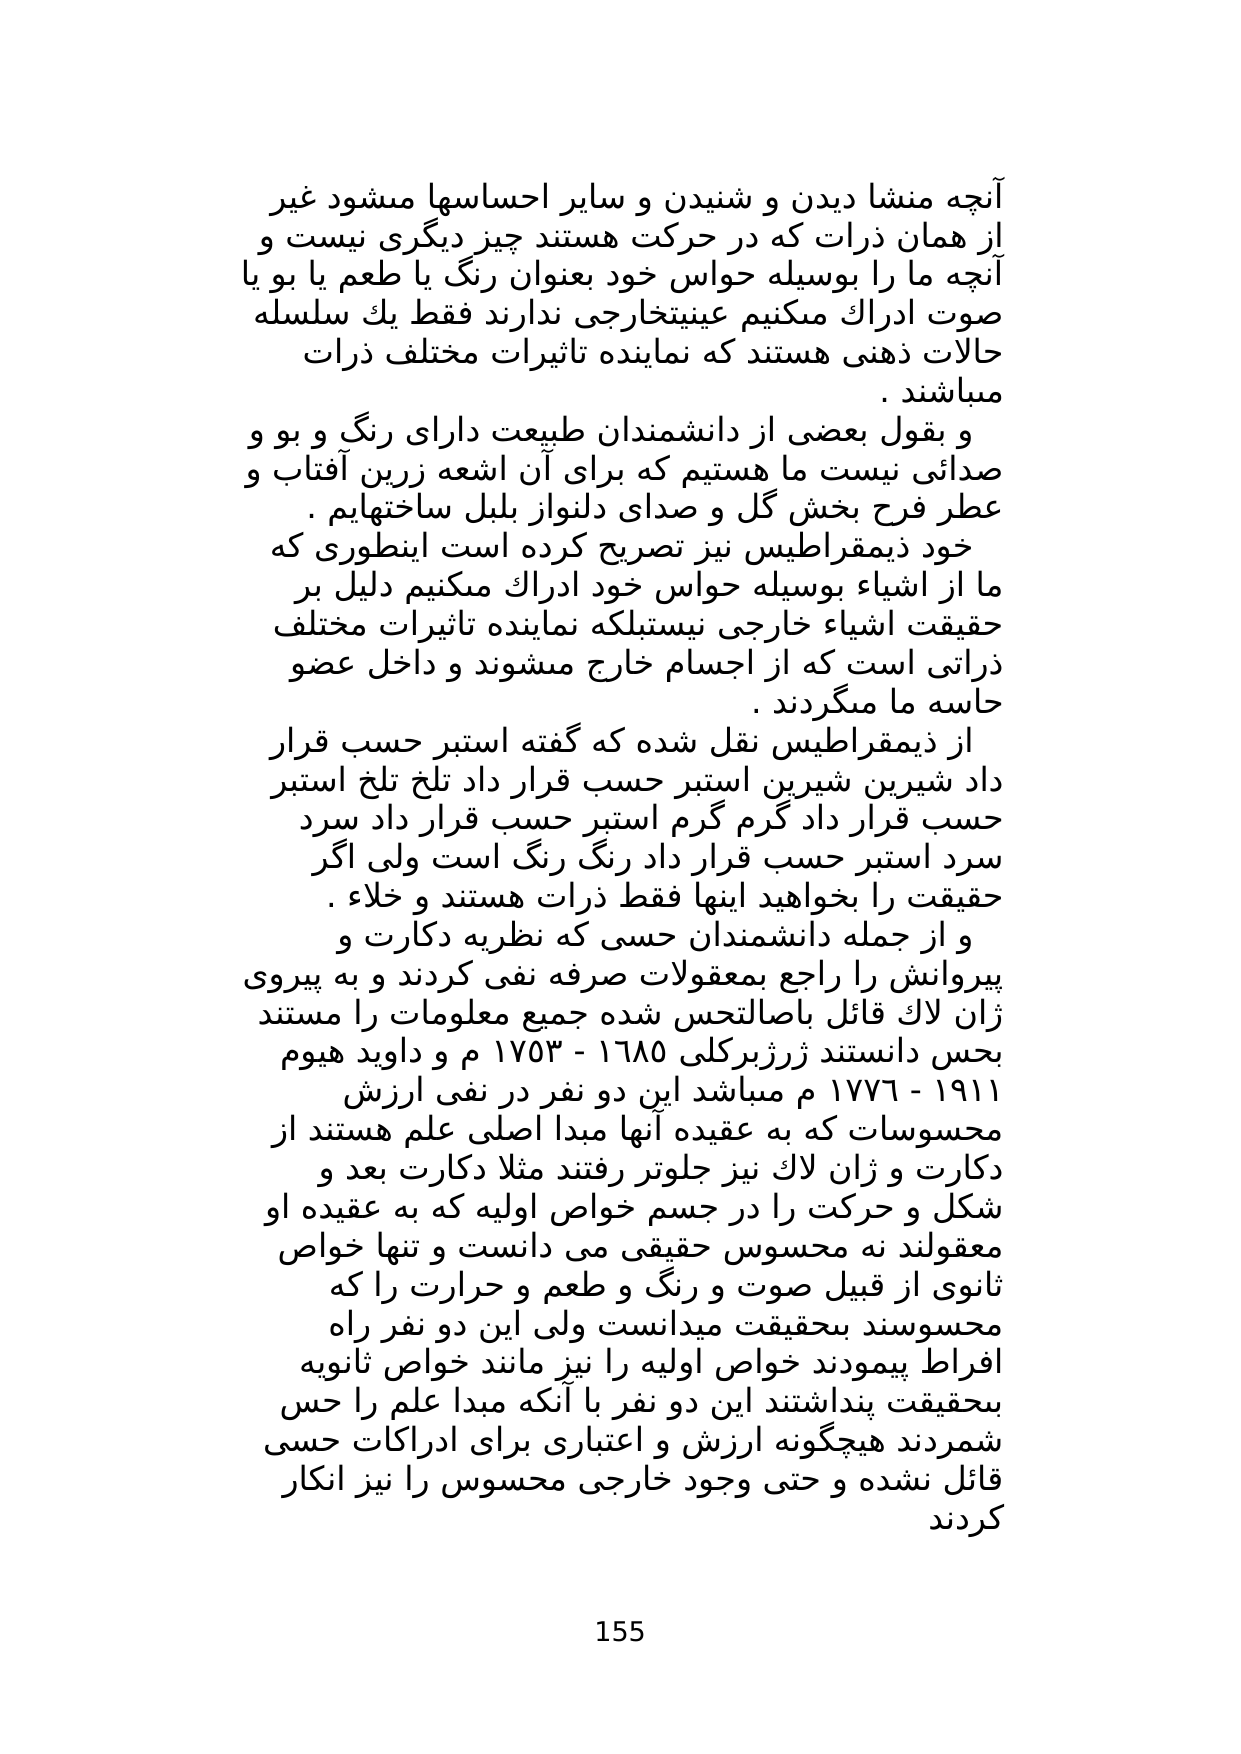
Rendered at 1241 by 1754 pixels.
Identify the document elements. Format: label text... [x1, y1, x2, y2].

text خود ذيمقراطيس نيز تصريح كرده است اينطورى كه ما از اشياء بوسيله حواس خود ادراك مى‏كنيم دليل بر حقيقت اشياء خارجى نيست‏بلكه نماينده تاثيرات مختلف ذراتى است كه از اجسام خارج مى‏شوند و داخل عضو حاسه ما مى‏گردند . [236, 527, 1004, 721]
text و از جمله دانشمندان حسى كه نظريه دكارت و پيروانش را راجع بمعقولات صرفه نفى كردند و به پيروى ژان لاك قائل باصالت‏حس شده جميع معلومات را مستند بحس دانستند ژرژبركلى ١٦٨٥ - ١٧٥٣ م و داويد هيوم ١٩١١ - ١٧٧٦ م مى‏باشد اين دو نفر در نفى ارزش محسوسات كه به عقيده آنها مبدا اصلى علم هستند از دكارت و ژان لاك نيز جلوتر رفتند مثلا دكارت بعد و شكل و حركت را در جسم خواص اوليه كه به عقيده او معقولند نه محسوس حقيقى مى دانست و تنها خواص ثانوى از قبيل صوت و رنگ و طعم و حرارت را كه محسوسند بى‏حقيقت ميدانست ولى اين دو نفر راه افراط پيمودند خواص اوليه را نيز مانند خواص ثانويه بى‏حقيقت پنداشتند اين دو نفر با آنكه مبدا علم را حس شمردند هيچگونه ارزش و اعتبارى براى ادراكات حسى قائل نشده و حتى وجود خارجى محسوس را نيز انكار كردند [236, 915, 1004, 1537]
text از ذيمقراطيس نقل شده كه گفته است‏بر حسب قرار داد شيرين شيرين است‏بر حسب قرار داد تلخ تلخ است‏بر حسب قرار داد گرم گرم است‏بر حسب قرار داد سرد سرد است‏بر حسب قرار داد رنگ رنگ است ولى اگر حقيقت را بخواهيد اينها فقط ذرات هستند و خلاء . [236, 721, 1004, 915]
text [236, 177, 1004, 410]
text و بقول بعضى از دانشمندان طبيعت داراى رنگ و بو و صدائى نيست ما هستيم كه براى آن اشعه زرين آفتاب و عطر فرح بخش گل و صداى دلنواز بلبل ساخته‏ايم . [236, 410, 1004, 527]
